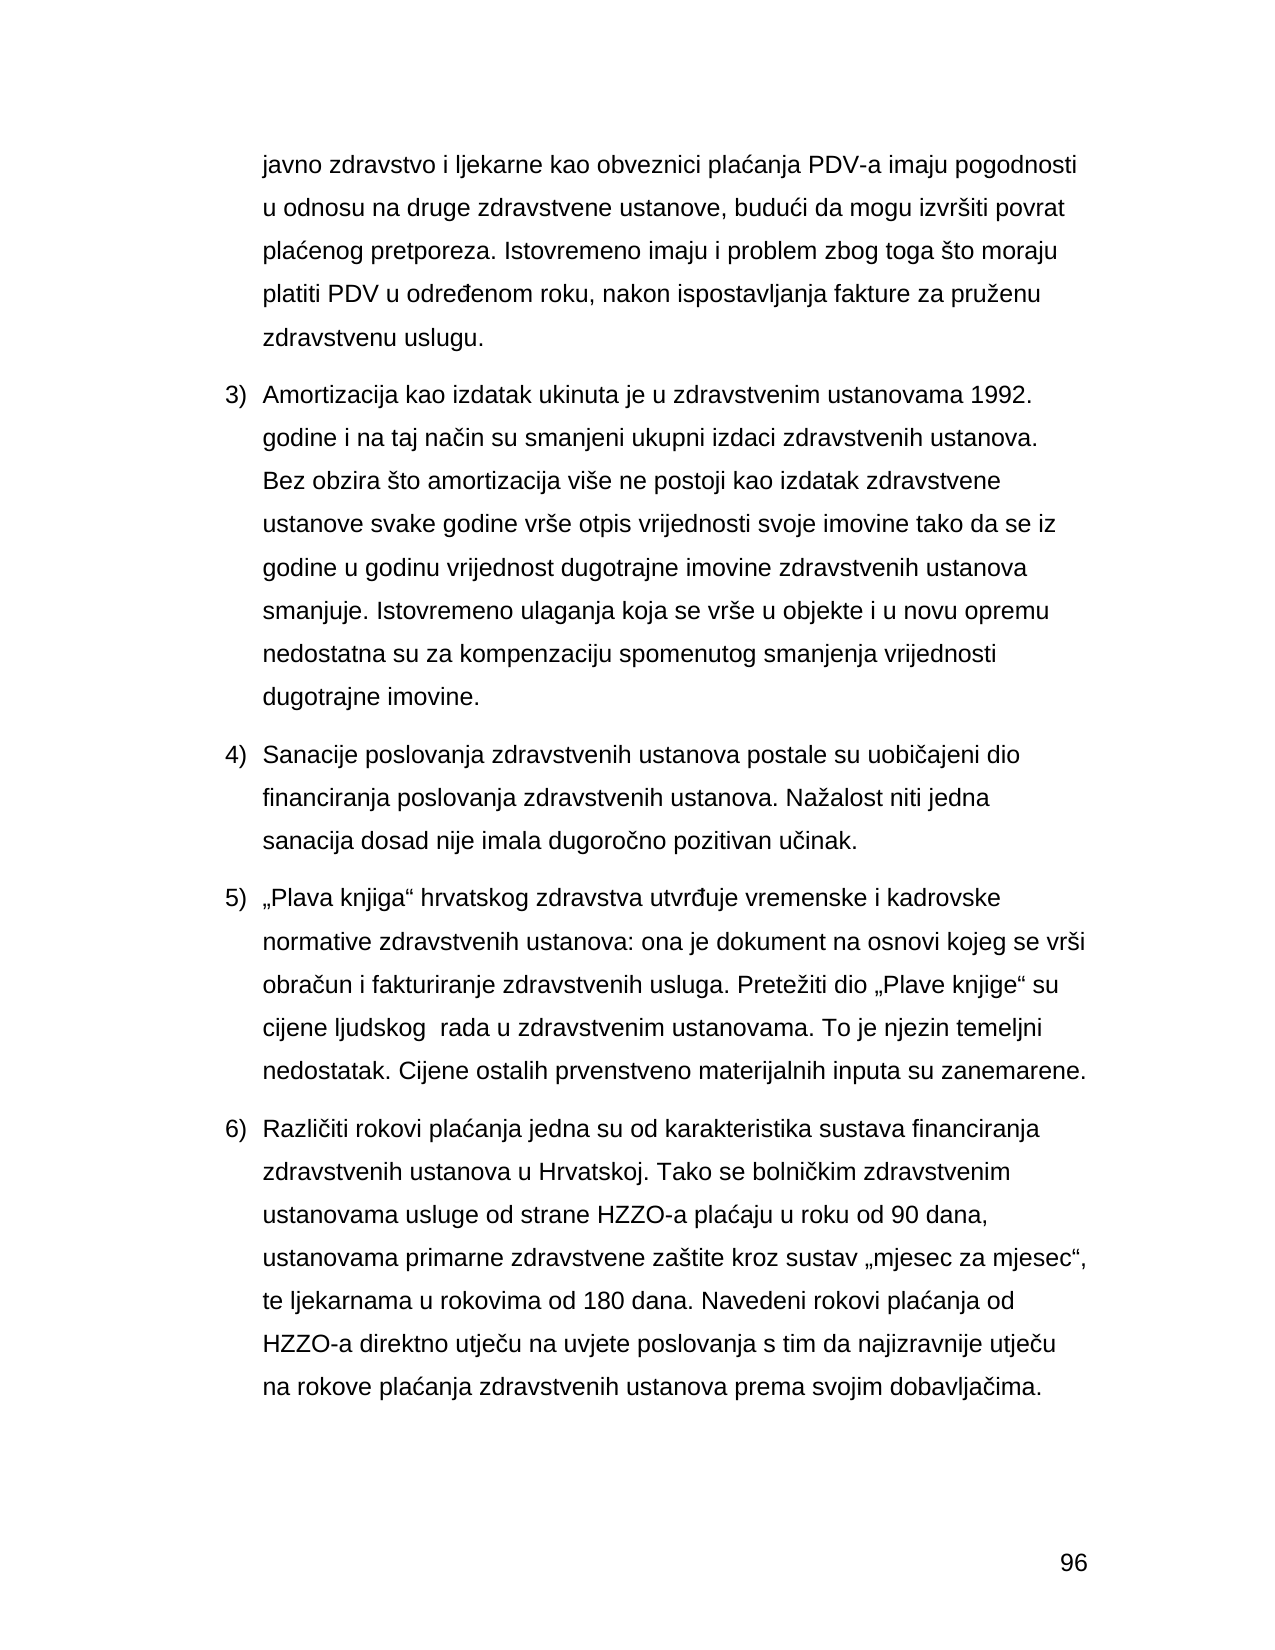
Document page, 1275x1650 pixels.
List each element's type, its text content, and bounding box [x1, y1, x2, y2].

list „Plava knjiga“ hrvatskog zdravstva utvrđuje vremenske i kadrovske normative zdravstvenih ustanova: ona je dokument na osnovi kojeg se vrši obračun i fakturiranje zdravstvenih usluga. Pretežiti dio „Plave knjige“ su cijene ljudskog rada u zdravstvenim ustanovama. To je njezin temeljni nedostatak. Cijene ostalih prvenstveno materijalnih inputa su zanemarene. [225, 883, 1088, 1085]
list Amortizacija kao izdatak ukinuta je u zdravstvenim ustanovama 1992. godine i na taj način su smanjeni ukupni izdaci zdravstvenih ustanova. Bez obzira što amortizacija više ne postoji kao izdatak zdravstvene ustanove svake godine vrše otpis vrijednosti svoje imovine tako da se iz godine u godinu vrijednost dugotrajne imovine zdravstvenih ustanova smanjuje. Istovremeno ulaganja koja se vrše u objekte i u novu opremu nedostatna su za kompenzaciju spomenutog smanjenja vrijednosti dugotrajne imovine. [225, 380, 1088, 711]
list Sanacije poslovanja zdravstvenih ustanova postale su uobičajeni dio financiranja poslovanja zdravstvenih ustanova. Nažalost niti jedna sanacija dosad nije imala dugoročno pozitivan učinak. [225, 739, 1088, 854]
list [225, 150, 1088, 351]
list Različiti rokovi plaćanja jedna su od karakteristika sustava financiranja zdravstvenih ustanova u Hrvatskoj. Tako se bolničkim zdravstvenim ustanovama usluge od strane HZZO-a plaćaju u roku od 90 dana, ustanovama primarne zdravstvene zaštite kroz sustav „mjesec za mjesec“, te ljekarnama u rokovima od 180 dana. Navedeni rokovi plaćanja od HZZO-a direktno utječu na uvjete poslovanja s tim da najizravnije utječu na rokove plaćanja zdravstvenih ustanova prema svojim dobavljačima. [225, 1113, 1088, 1401]
